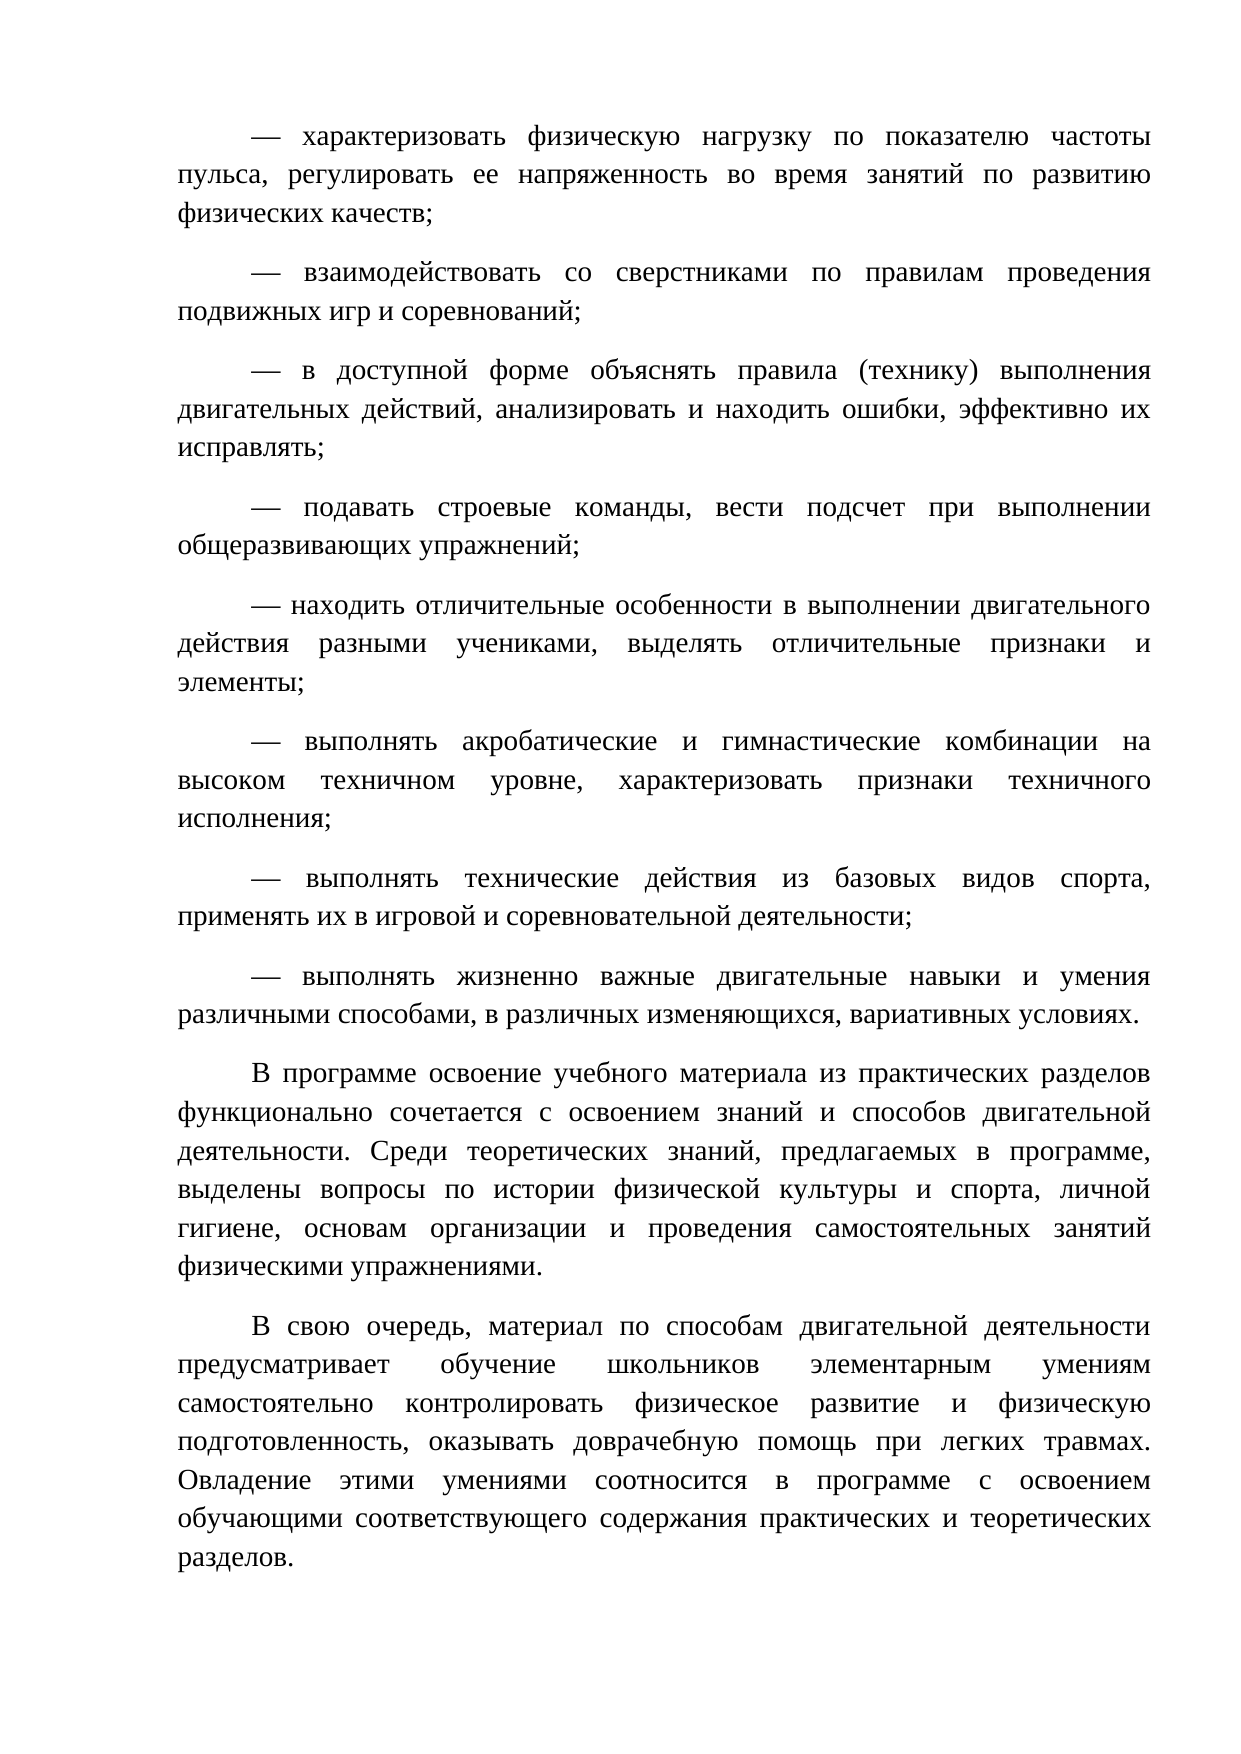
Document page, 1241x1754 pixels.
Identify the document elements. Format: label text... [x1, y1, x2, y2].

text — взаимодействовать со сверстниками по правилам проведения подвижных игр и соревнований; [177, 254, 1152, 327]
text — выполнять акробатические и гимнастические комбинации на высоком техничном уровне, характеризовать признаки техничного исполнения; [177, 723, 1152, 834]
text — выполнять жизненно важные двигательные навыки и умения различными способами, в различных изменяющихся, вариативных условиях. [177, 958, 1152, 1030]
text — выполнять технические действия из базовых видов спорта, применять их в игровой и соревновательной деятельности; [177, 860, 1152, 932]
text В свою очередь, материал по способам двигательной деятельности предусматривает обучение школьников элементарным умениям самостоятельно контролировать физическое развитие и физическую подготовленность, оказывать доврачебную помощь при легких травмах. Овладение этими умениями соотносится в программе с освоением обучающими соответствующего содержания практических и теоретических разделов. [177, 1308, 1152, 1572]
text — подавать строевые команды, вести подсчет при выполнении общеразвивающих упражнений; [177, 489, 1152, 561]
text — характеризовать физическую нагрузку по показателю частоты пульса, регулировать ее напряженность во время занятий по развитию физических качеств; [177, 118, 1152, 229]
text В программе освоение учебного материала из практических разделов функционально сочетается с освоением знаний и способов двигательной деятельности. Среди теоретических знаний, предлагаемых в программе, выделены вопросы по истории физической культуры и спорта, личной гигиене, основам организации и проведения самостоятельных занятий физическими упражнениями. [177, 1056, 1152, 1282]
text — в доступной форме объяснять правила (технику) выполнения двигательных действий, анализировать и находить ошибки, эффективно их исправлять; [177, 352, 1152, 463]
text — находить отличительные особенности в выполнении двигательного действия разными учениками, выделять отличительные признаки и элементы; [177, 587, 1152, 697]
